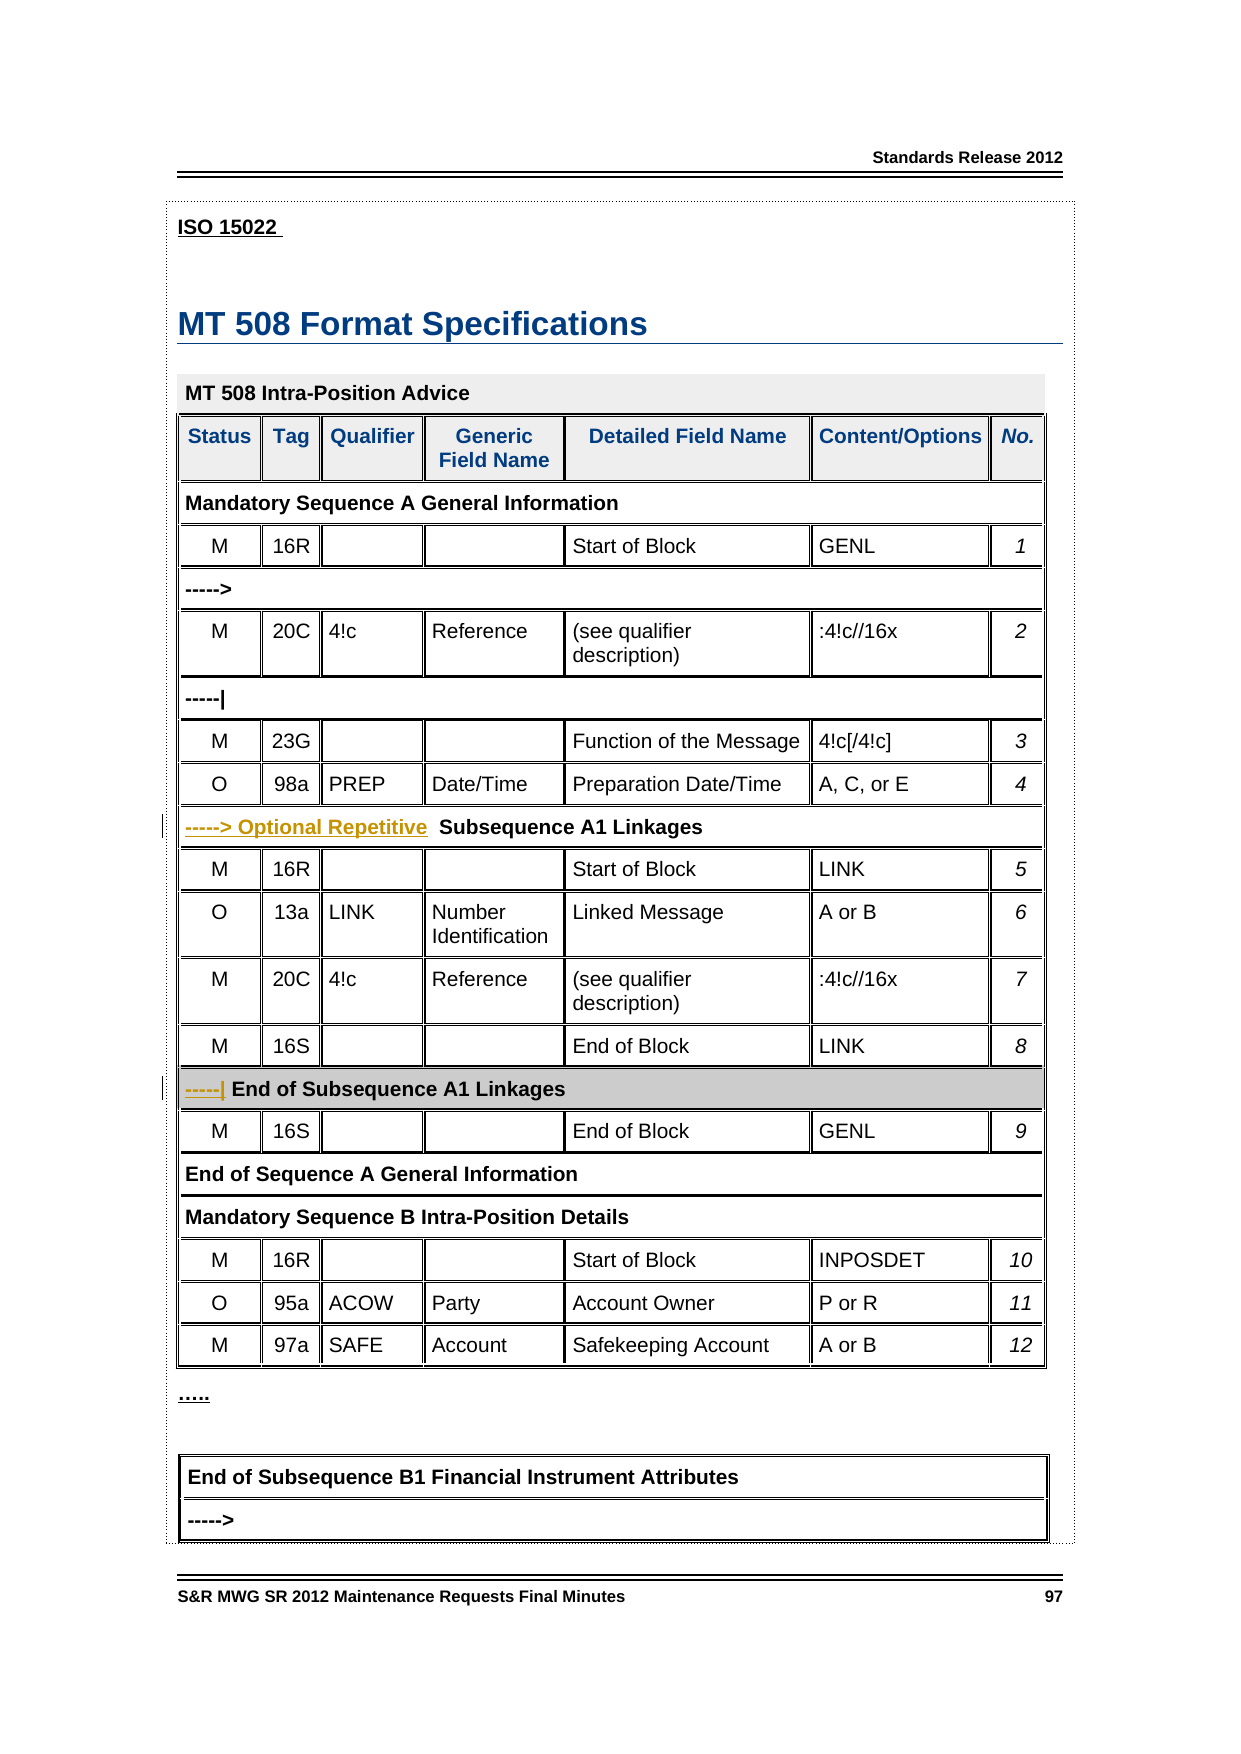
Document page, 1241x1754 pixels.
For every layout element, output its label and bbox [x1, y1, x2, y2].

table_cell [166, 201, 1074, 1543]
